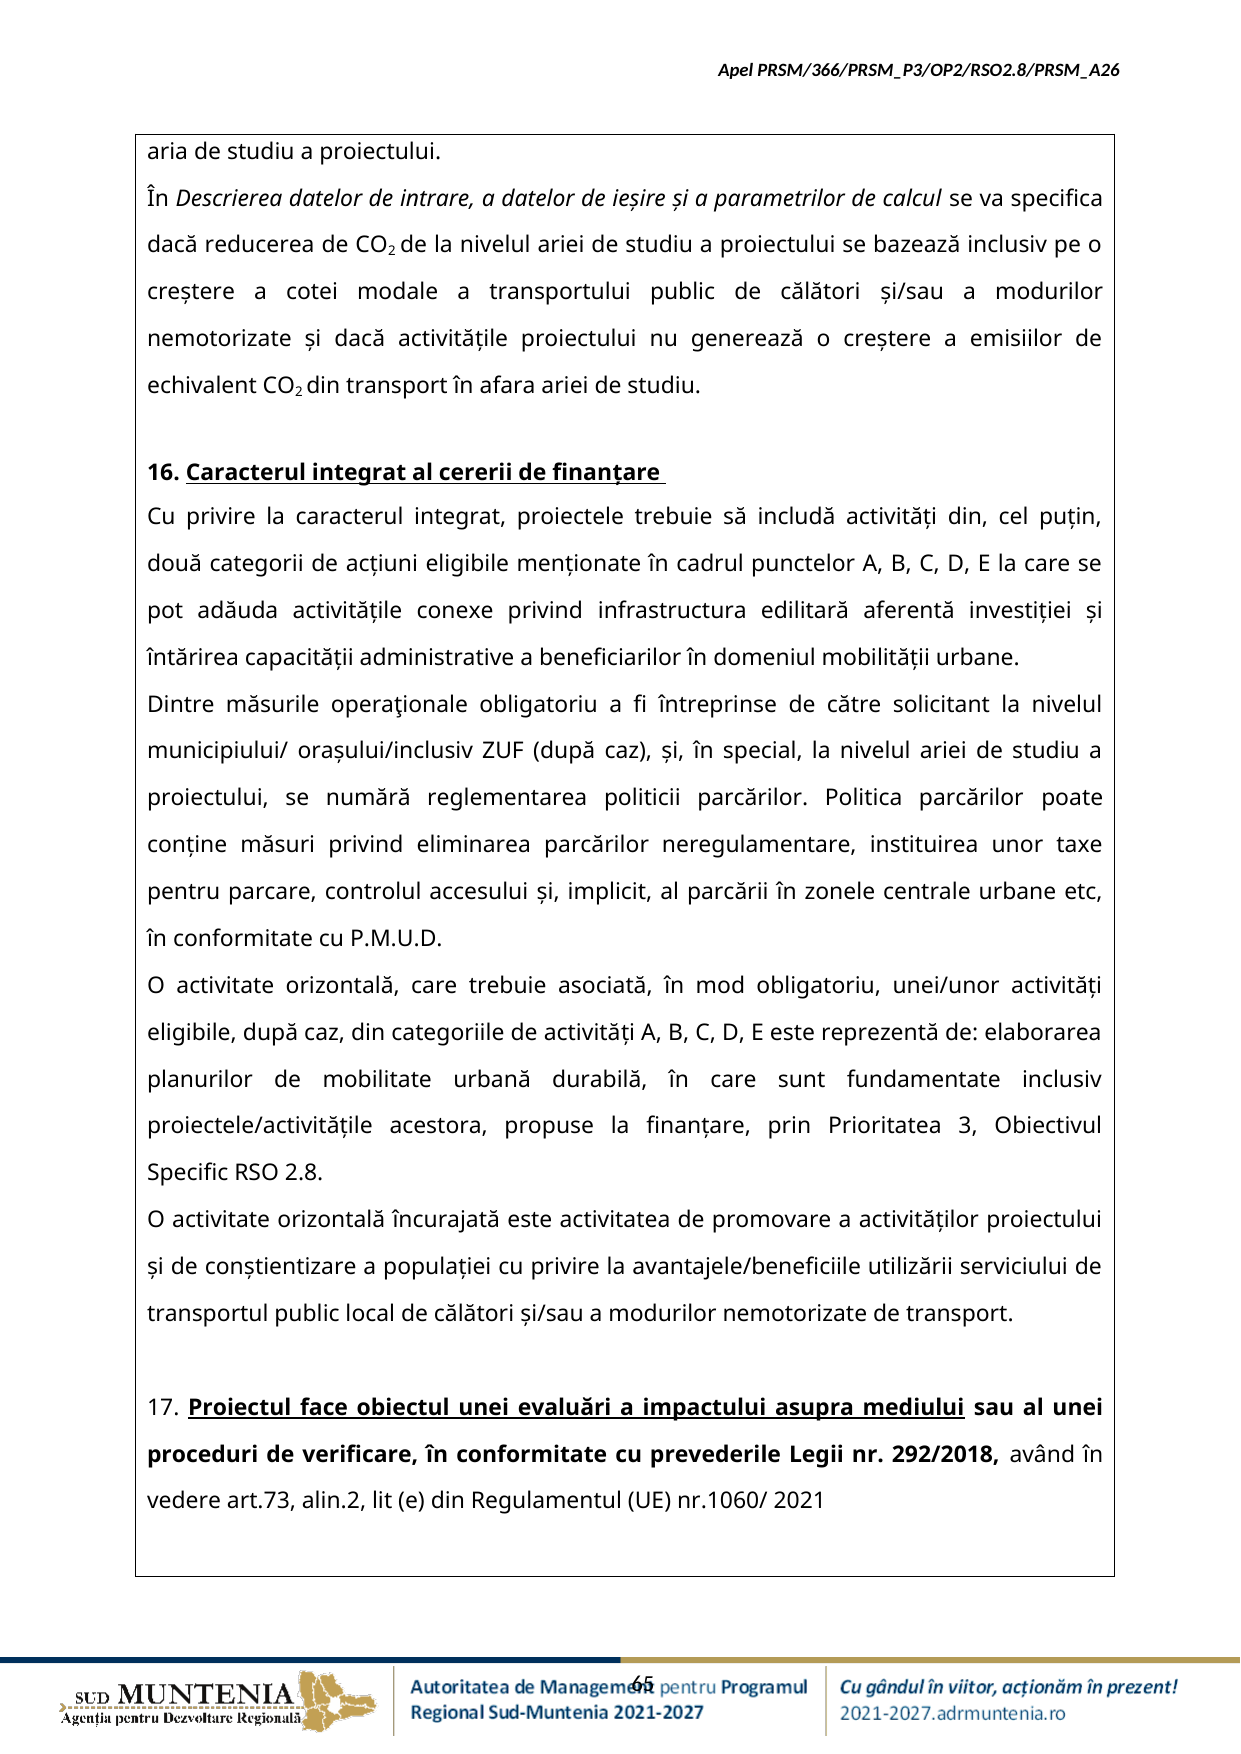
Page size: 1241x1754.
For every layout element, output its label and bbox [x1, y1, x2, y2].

table_header [136, 135, 1114, 1576]
picture [0, 1657, 1241, 1737]
